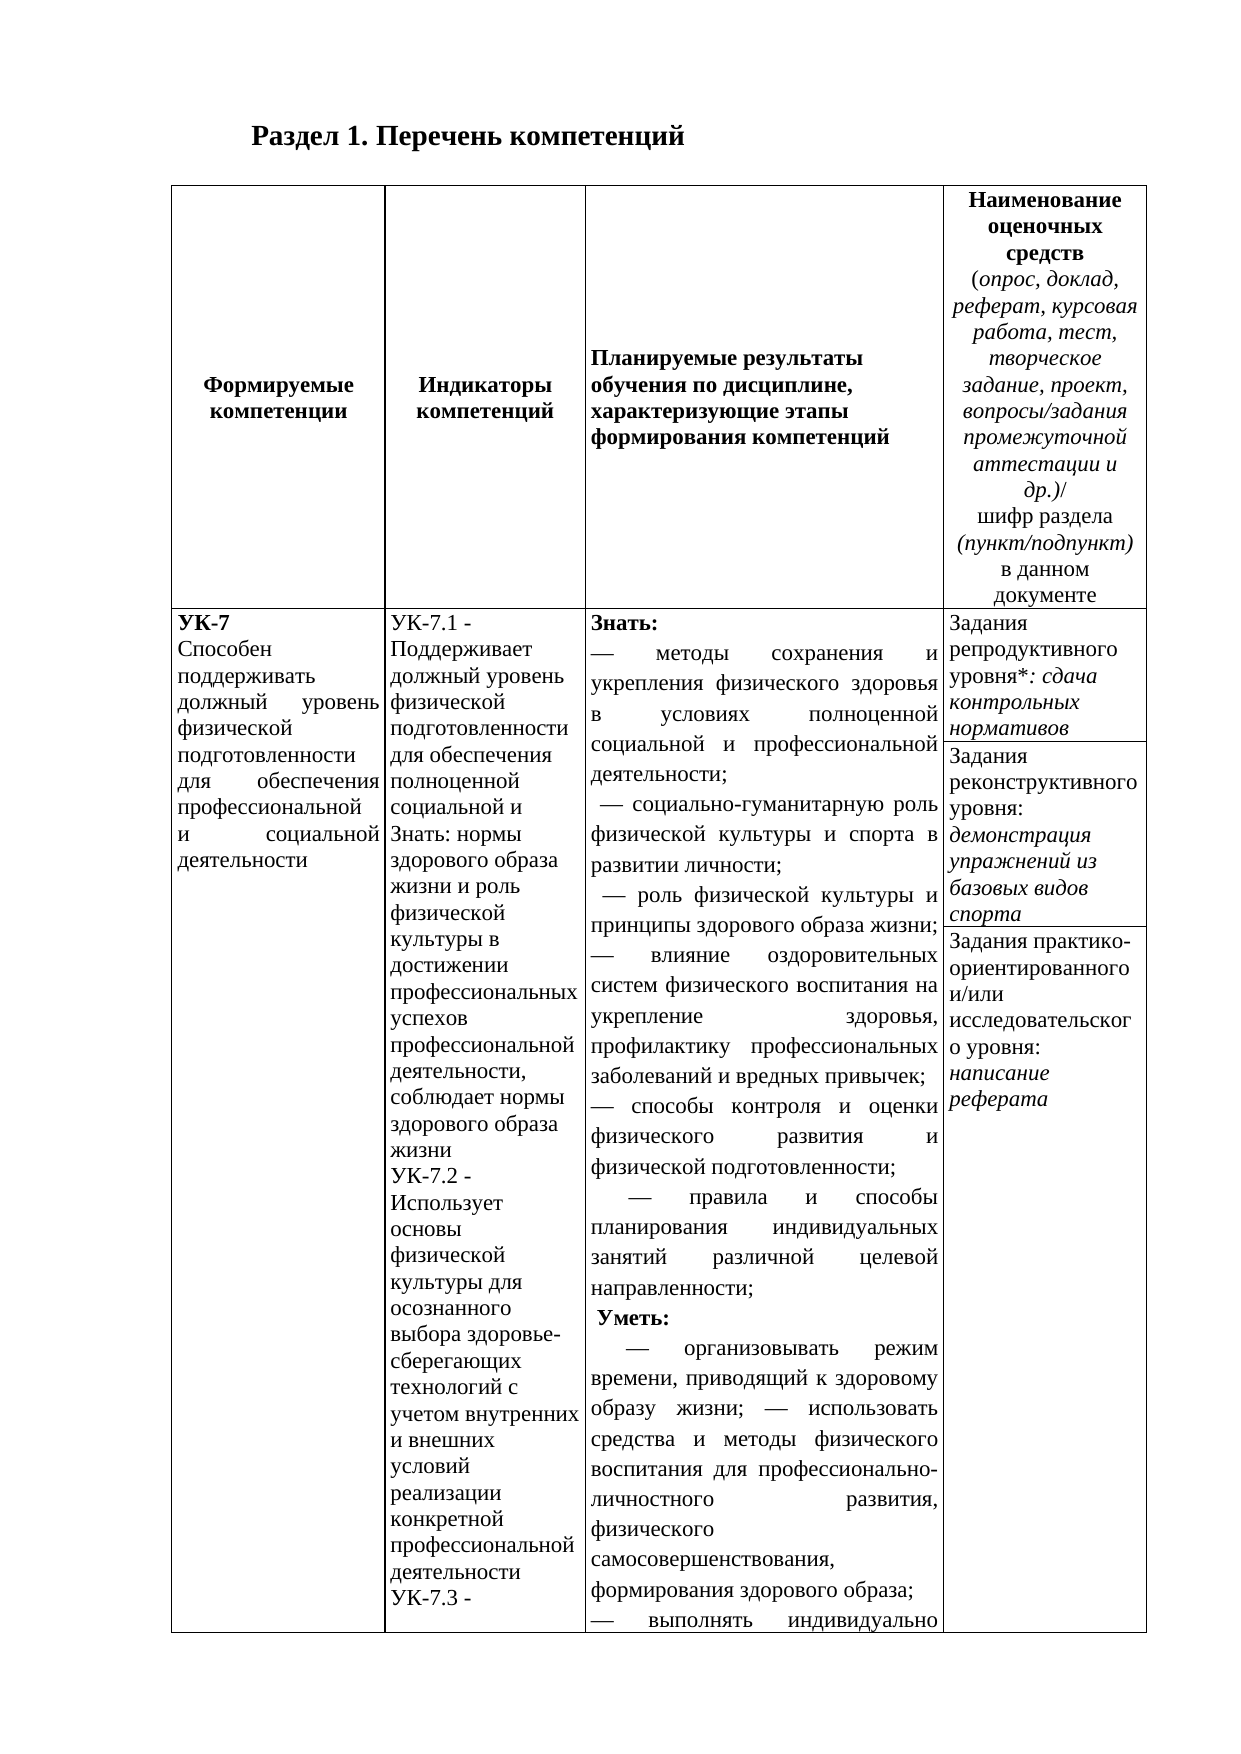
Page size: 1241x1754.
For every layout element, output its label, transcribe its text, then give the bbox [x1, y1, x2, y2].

table_cell УК-7.1 - Поддерживает должный уровень физической подготовленности для обеспечения полноценной социальной и Знать: нормы здорового образа жизни и роль физической культуры в достижении профессиональных успехов профессиональной деятельности, соблюдает нормы здорового образа жизни УК-7.2 - Использует основы физической культуры для осознанного выбора здоровье-сберегающих технологий с учетом внутренних и внешних условий реализации конкретной профессиональной деятельности УК-7.3 - Определяет личный уровень сформированности показателей физического развития и физической подготовленности [386, 609, 585, 1632]
table_cell УК-7 Способен поддерживать должный уровень физической подготовленности для обеспечения профессиональной и социальной деятельности [172, 609, 384, 1632]
table_cell Задания репродуктивного уровня*: сдача контрольных нормативов [944, 609, 1146, 741]
table_header Формируемые компетенции [172, 186, 384, 608]
table_header Наименование оценочных средств (опрос, доклад, реферат, курсовая работа, тест, творческое задание, проект, вопросы/задания промежуточной аттестации и др.)/ шифр раздела (пункт/подпункт) в данном документе [944, 186, 1146, 608]
table_header Планируемые результаты обучения по дисциплине, характеризующие этапы формирования компетенций [586, 186, 943, 608]
text Раздел 1. Перечень компетенций [177, 118, 1152, 152]
table_cell Знать: — методы сохранения и укрепления физического здоровья в условиях полноценной социальной и профессиональной деятельности; — социально-гуманитарную роль физической культуры и спорта в развитии личности; — роль физической культуры и принципы здорового образа жизни; — влияние оздоровительных систем физического воспитания на укрепление здоровья, профилактику профессиональных заболеваний и вредных привычек; — способы контроля и оценки физического развития и физической подготовленности; — правила и способы планирования индивидуальных занятий различной целевой направленности; Уметь: — организовывать режим времени, приводящий к здоровому образу жизни; — использовать средства и методы физического воспитания для профессионально-личностного развития, физического самосовершенствования, формирования здорового образа; — выполнять индивидуально подобранные комплексы оздоровительной и адаптивной (лечебной) физической культуры, ритмической и аэробной гимнастики, упражнения атлетической гимнастики; — выполнять простейшие приемы самомассажа и релаксации; — выполнять приемы защиты и самообороны, страховки и самостраховки; Владеть: — опытом спортивной деятельности и физического самосовершенствования и самовоспитания; — способностью к организации своей жизни в соответствии с социально-значимыми представлениями о здоровом образе жизни; — методикой самостоятельных занятий и самоконтроля за состоянием своего организма; — методикой организации и проведения индивидуального, коллективного и семейного отдыха и при участии в массовых спортивных соревнованиях. [586, 609, 943, 1632]
table_cell Задания реконструктивного уровня: демонстрация упражнений из базовых видов спорта [944, 742, 1146, 926]
table_header Индикаторы компетенций [386, 186, 585, 608]
table_cell Задания практико-ориентированного и/или исследовательского уровня: написание реферата [944, 927, 1146, 1632]
